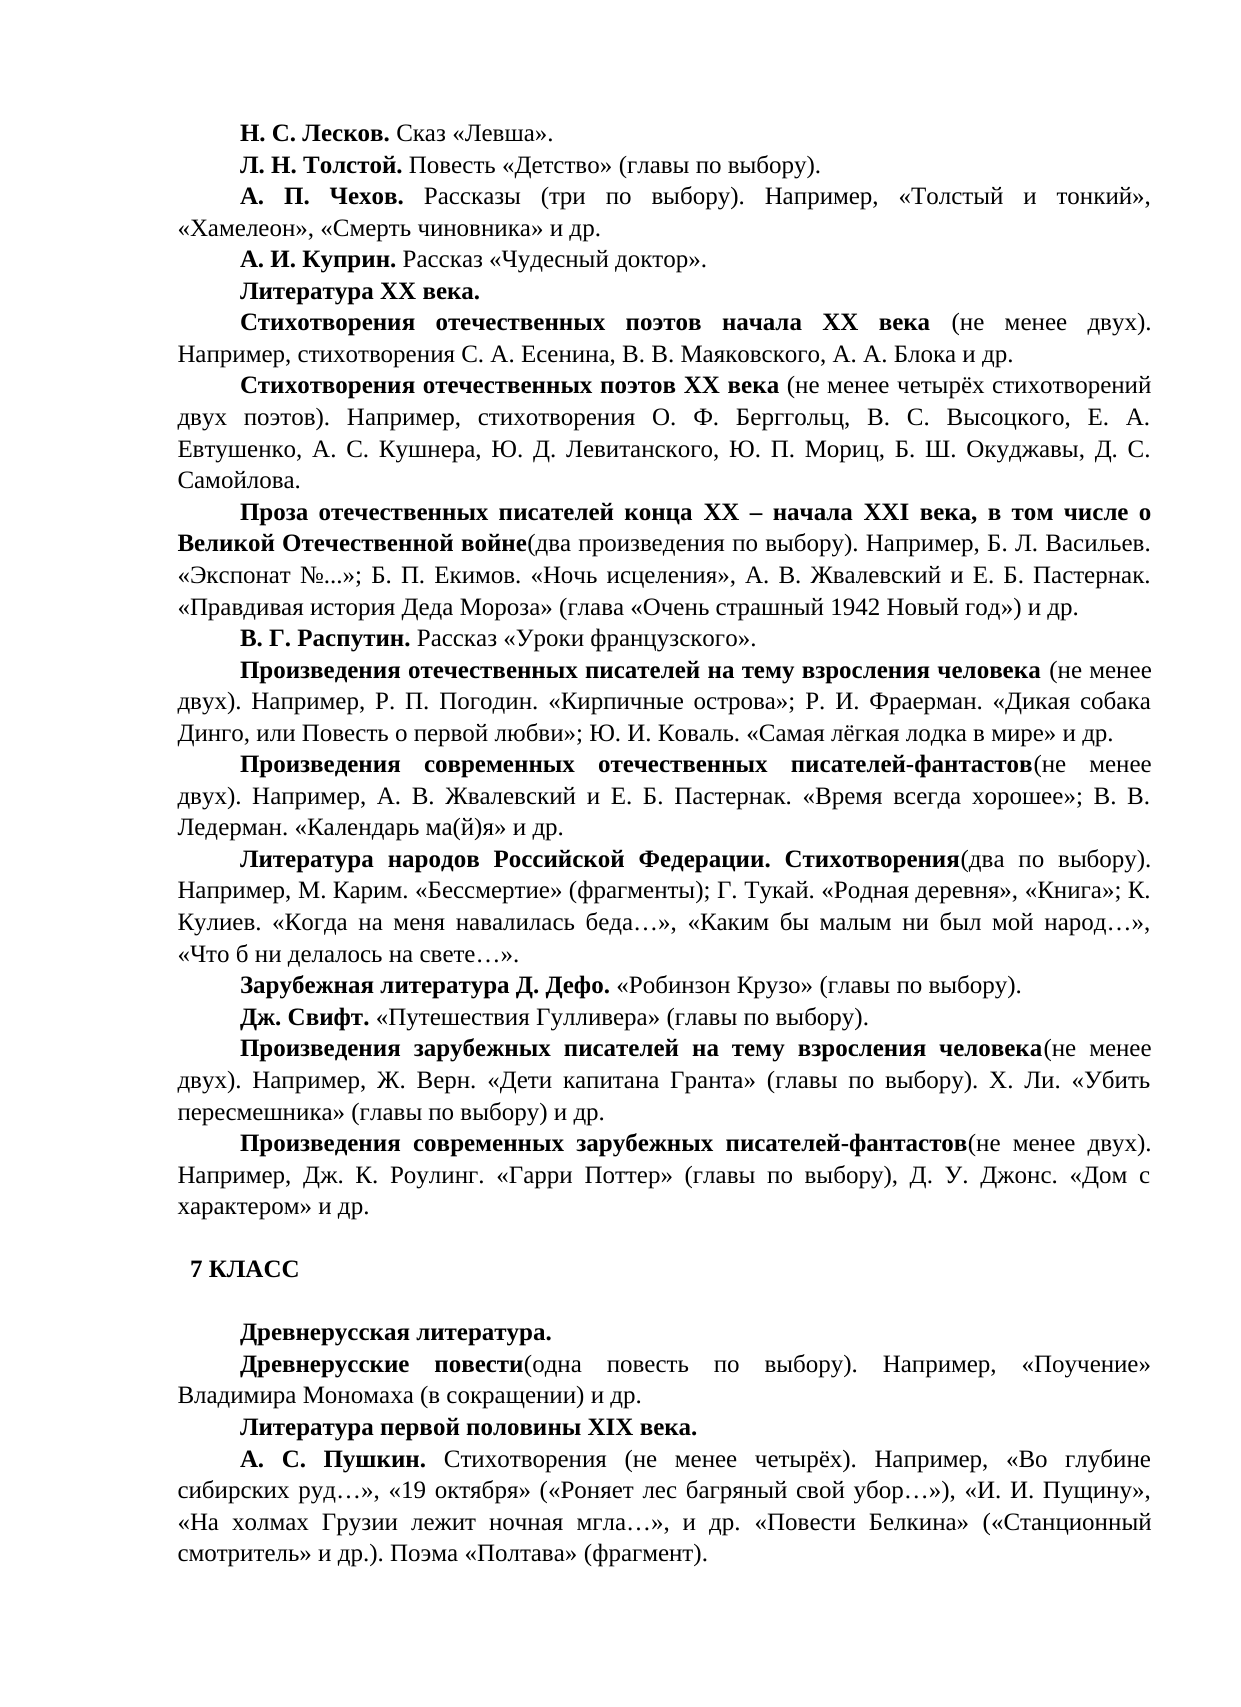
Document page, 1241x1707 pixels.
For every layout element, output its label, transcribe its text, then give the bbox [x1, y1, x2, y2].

text Проза отечественных писателей конца XX – начала XXI века, в том числе о Великой Отечественной войне‌(два произведения по выбору). Например, Б. Л. Васильев. «Экспонат №...»; Б. П. Екимов. «Ночь исцеления», А. В. Жвалевский и Е. Б. Пастернак. «Правдивая история Деда Мороза» (глава «Очень страшный 1942 Новый год») и др.‌‌ [177, 497, 1152, 620]
text Н. С. Лесков. Сказ «Левша». [177, 118, 1152, 147]
text Стихотворения отечественных поэтов начала ХХ века ‌(не менее двух). Например, стихотворения С. А. Есенина, В. В. Маяковского, А. А. Блока и др.‌‌ [177, 307, 1152, 368]
text Древнерусская литература. [177, 1317, 1152, 1346]
text Литература XX века. [177, 276, 1152, 305]
text Произведения отечественных писателей на тему взросления человека ‌(не менее двух). Например, Р. П. Погодин. «Кирпичные острова»; Р. И. Фраерман. «Дикая собака Динго, или Повесть о первой любви»; Ю. И. Коваль. «Самая лёгкая лодка в мире» и др.‌‌ [177, 655, 1152, 747]
text В. Г. Распутин. Рассказ «Уроки французского». [177, 623, 1152, 652]
text Стихотворения отечественных поэтов XX века ‌(не менее четырёх стихотворений двух поэтов). Например, стихотворения О. Ф. Берггольц, В. С. Высоцкого, Е. А. Евтушенко, А. С. Кушнера, Ю. Д. Левитанского, Ю. П. Мориц, Б. Ш. Окуджавы, Д. С. Самойлова.‌‌ [177, 371, 1152, 494]
text Зарубежная литература Д. Дефо. «Робинзон Крузо» ‌(главы по выбору).‌‌ [177, 970, 1152, 999]
text Произведения современных отечественных писателей-фантастов‌(не менее двух). Например, А. В. Жвалевский и Е. Б. Пастернак. «Время всегда хорошее»; В. В. Ледерман. «Календарь ма(й)я» и др.‌‌ [177, 749, 1152, 841]
text А. И. Куприн. Рассказ «Чудесный доктор». [177, 244, 1152, 273]
text 7 КЛАСС [190, 1254, 1152, 1283]
text Л. Н. Толстой. Повесть «Детство» ‌(главы по выбору).‌‌ [177, 150, 1152, 178]
text Литература первой половины XIX века. [177, 1412, 1152, 1441]
text А. С. Пушкин. Стихотворения ‌(не менее четырёх). Например, «Во глубине сибирских руд…», «19 октября» («Роняет лес багряный свой убор…»), «И. И. Пущину», «На холмах Грузии лежит ночная мгла…», и др.‌‌ «Повести Белкина» ‌(«Станционный смотритель» и др.).‌‌ Поэма «Полтава»‌ (фрагмент).‌‌ [177, 1444, 1152, 1567]
text Литература народов Российской Федерации. Стихотворения‌(два по выбору). Например, М. Карим. «Бессмертие» (фрагменты); Г. Тукай. «Родная деревня», «Книга»; К. Кулиев. «Когда на меня навалилась беда…», «Каким бы малым ни был мой народ…», «Что б ни делалось на свете…».‌‌ [177, 844, 1152, 967]
text А. П. Чехов. Рассказы ‌(три по выбору). Например, «Толстый и тонкий», «Хамелеон», «Смерть чиновника» и др.‌‌ [177, 181, 1152, 242]
text Произведения современных зарубежных писателей-фантастов‌(не менее двух). Например, Дж. К. Роулинг. «Гарри Поттер» (главы по выбору), Д. У. Джонс. «Дом с характером» и др.‌‌ [177, 1128, 1152, 1220]
text Древнерусские повести‌(одна повесть по выбору). Например, «Поучение» Владимира Мономаха (в сокращении) и др.‌‌ [177, 1349, 1152, 1409]
text Дж. Свифт. «Путешествия Гулливера» ‌(главы по выбору).‌‌ [177, 1002, 1152, 1031]
text Произведения зарубежных писателей на тему взросления человека‌(не менее двух). Например, Ж. Верн. «Дети капитана Гранта» (главы по выбору). Х. Ли. «Убить пересмешника» (главы по выбору) и др.‌‌ [177, 1033, 1152, 1125]
